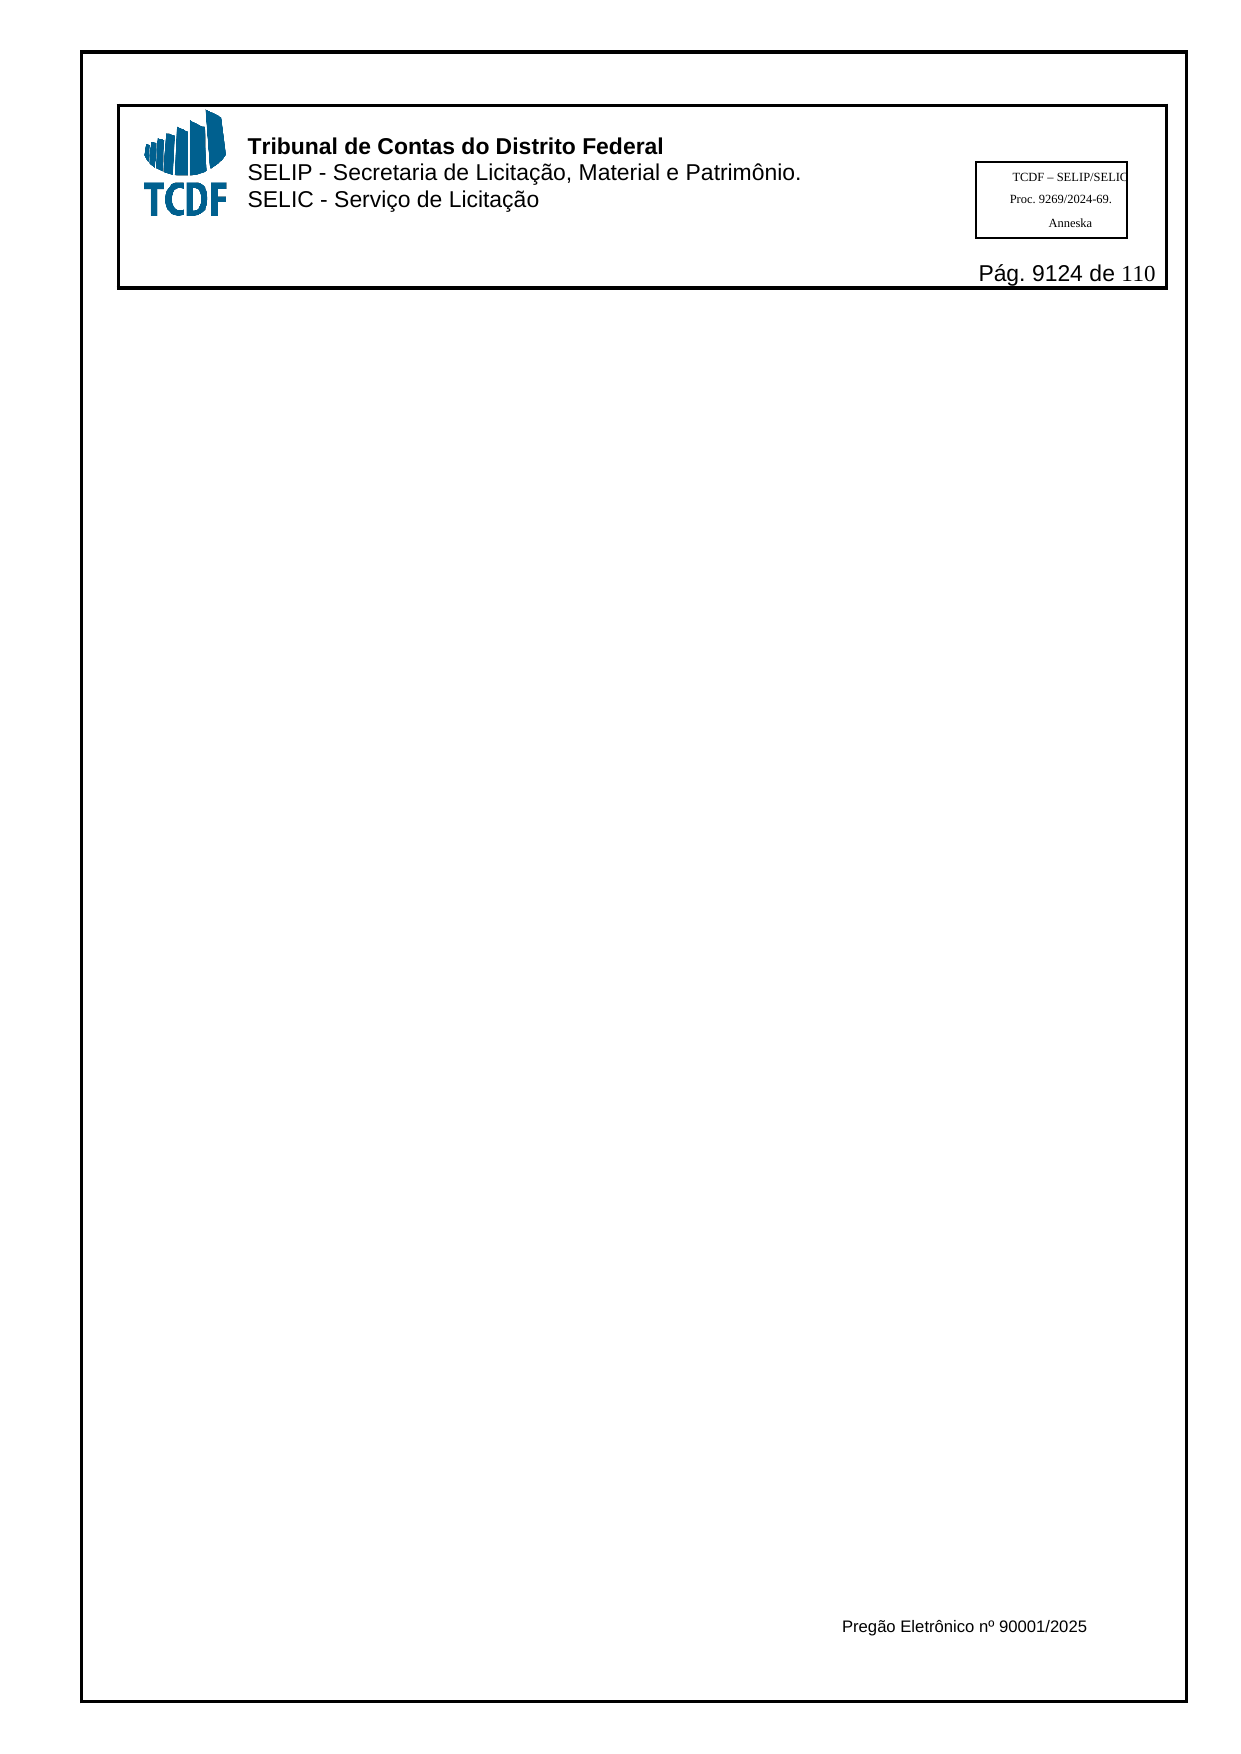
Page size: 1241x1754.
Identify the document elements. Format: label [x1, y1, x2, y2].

picture [129, 107, 241, 218]
